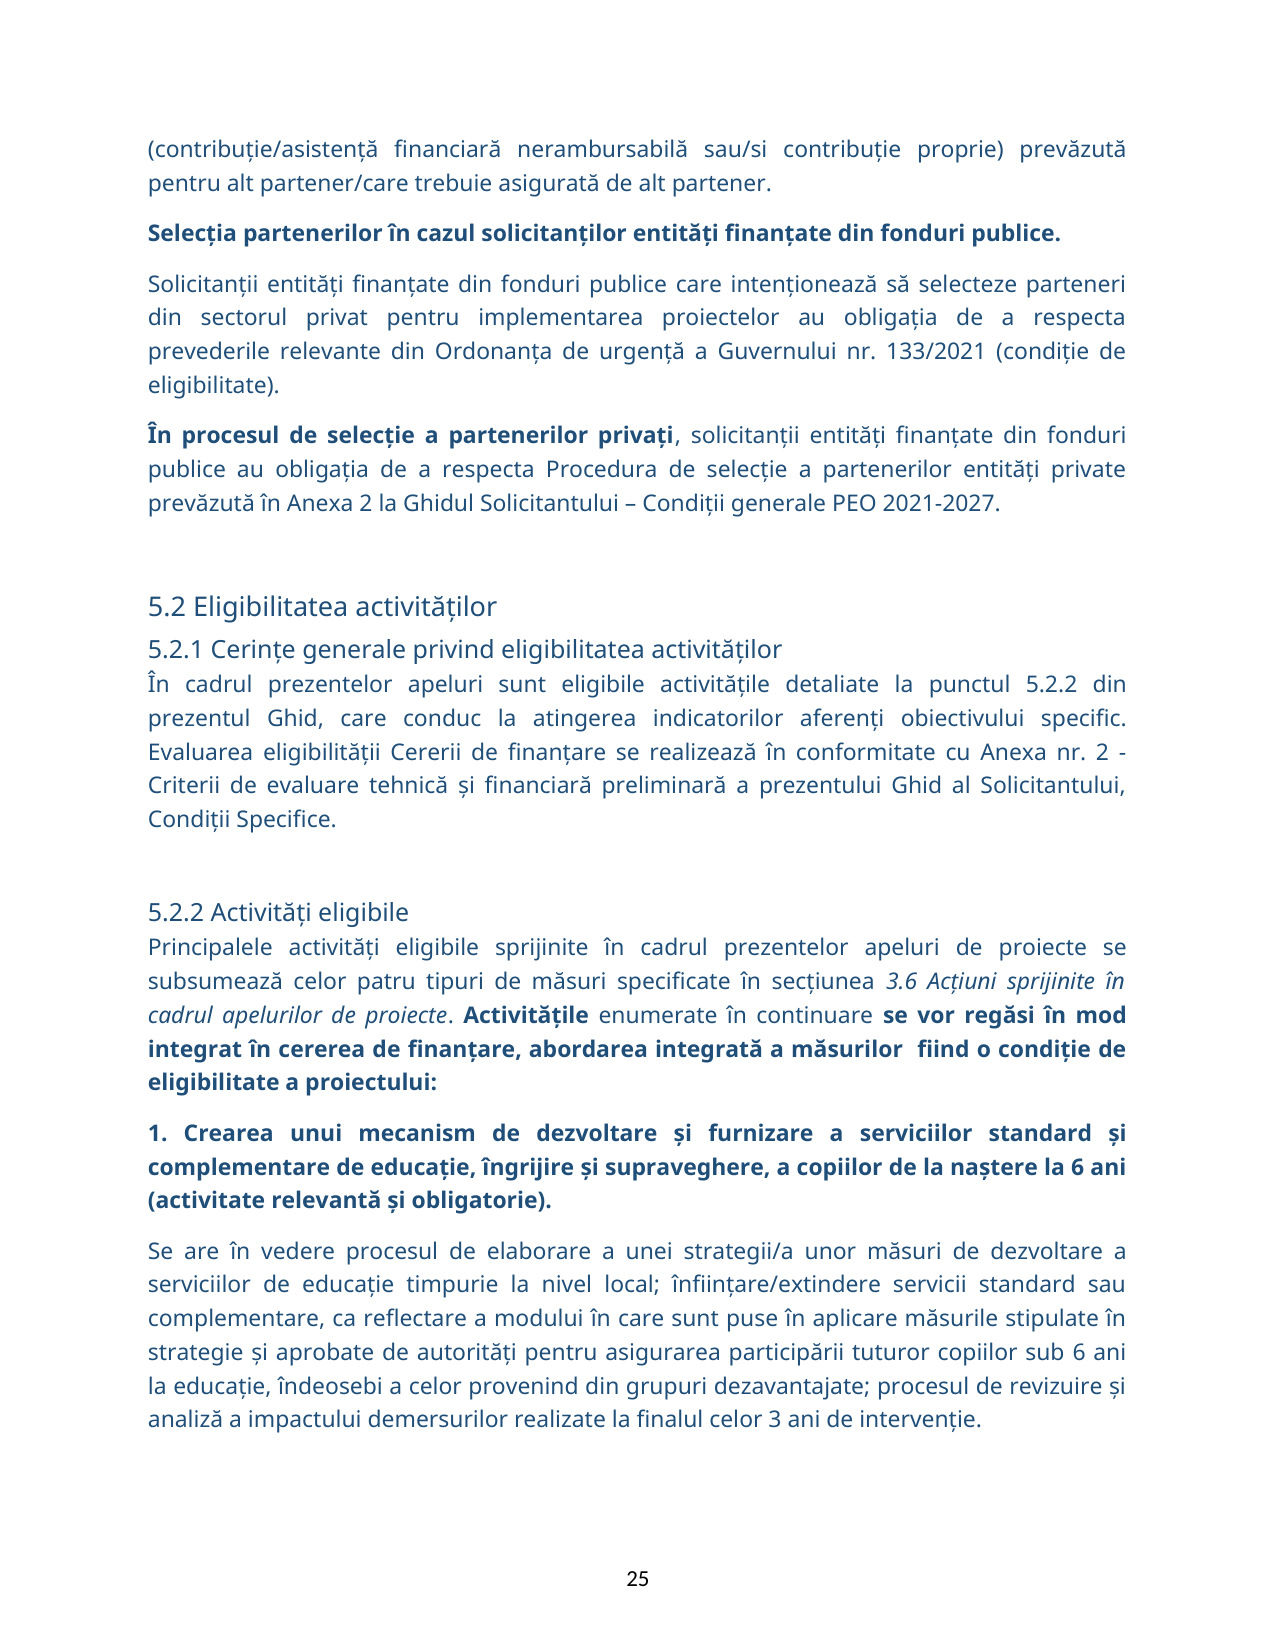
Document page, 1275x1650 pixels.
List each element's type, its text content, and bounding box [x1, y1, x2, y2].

text În procesul de selecție a partenerilor privați, solicitanții entități finanțate din fonduri publice au obligația de a respecta Procedura de selecție a partenerilor entități private prevăzută în Anexa 2 la Ghidul Solicitantului – Condiții generale PEO 2021-2027. [148, 419, 1127, 518]
subtitle 5.2 Eligibilitatea activităților [148, 587, 1127, 624]
text În cadrul prezentelor apeluri sunt eligibile activitățile detaliate la punctul 5.2.2 din prezentul Ghid, care conduc la atingerea indicatorilor aferenți obiectivului specific. Evaluarea eligibilității Cererii de finanțare se realizează în conformitate cu Anexa nr. 2 - Criterii de evaluare tehnică și financiară preliminară a prezentului Ghid al Solicitantului, Condiții Specifice. [148, 668, 1127, 834]
subtitle 5.2.1 Cerințe generale privind eligibilitatea activităților [148, 631, 1127, 666]
text Principalele activități eligibile sprijinite în cadrul prezentelor apeluri de proiecte se subsumează celor patru tipuri de măsuri specificate în secțiunea 3.6 Acțiuni sprijinite în cadrul apelurilor de proiecte. Activitățile enumerate în continuare se vor regăsi în mod integrat în cererea de finanțare, abordarea integrată a măsurilor fiind o condiție de eligibilitate a proiectului: [148, 931, 1127, 1098]
subtitle 5.2.2 Activități eligibile [148, 894, 1127, 929]
text Selecția partenerilor în cazul solicitanților entități finanțate din fonduri publice. [148, 217, 1127, 248]
text Se are în vedere procesul de elaborare a unei strategii/a unor măsuri de dezvoltare a serviciilor de educație timpurie la nivel local; înființare/extindere servicii standard sau complementare, ca reflectare a modului în care sunt puse în aplicare măsurile stipulate în strategie și aprobate de autorități pentru asigurarea participării tuturor copiilor sub 6 ani la educație, îndeosebi a celor provenind din grupuri dezavantajate; procesul de revizuire și analiză a impactului demersurilor realizate la finalul celor 3 ani de intervenție. [148, 1235, 1127, 1435]
text 1. Crearea unui mecanism de dezvoltare și furnizare a serviciilor standard și complementare de educație, îngrijire și supraveghere, a copiilor de la naștere la 6 ani (activitate relevantă și obligatorie). [148, 1117, 1127, 1216]
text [148, 133, 1127, 198]
text Solicitanții entități finanțate din fonduri publice care intenționează să selecteze parteneri din sectorul privat pentru implementarea proiectelor au obligația de a respecta prevederile relevante din Ordonanța de urgență a Guvernului nr. 133/2021 (condiție de eligibilitate). [148, 267, 1127, 400]
